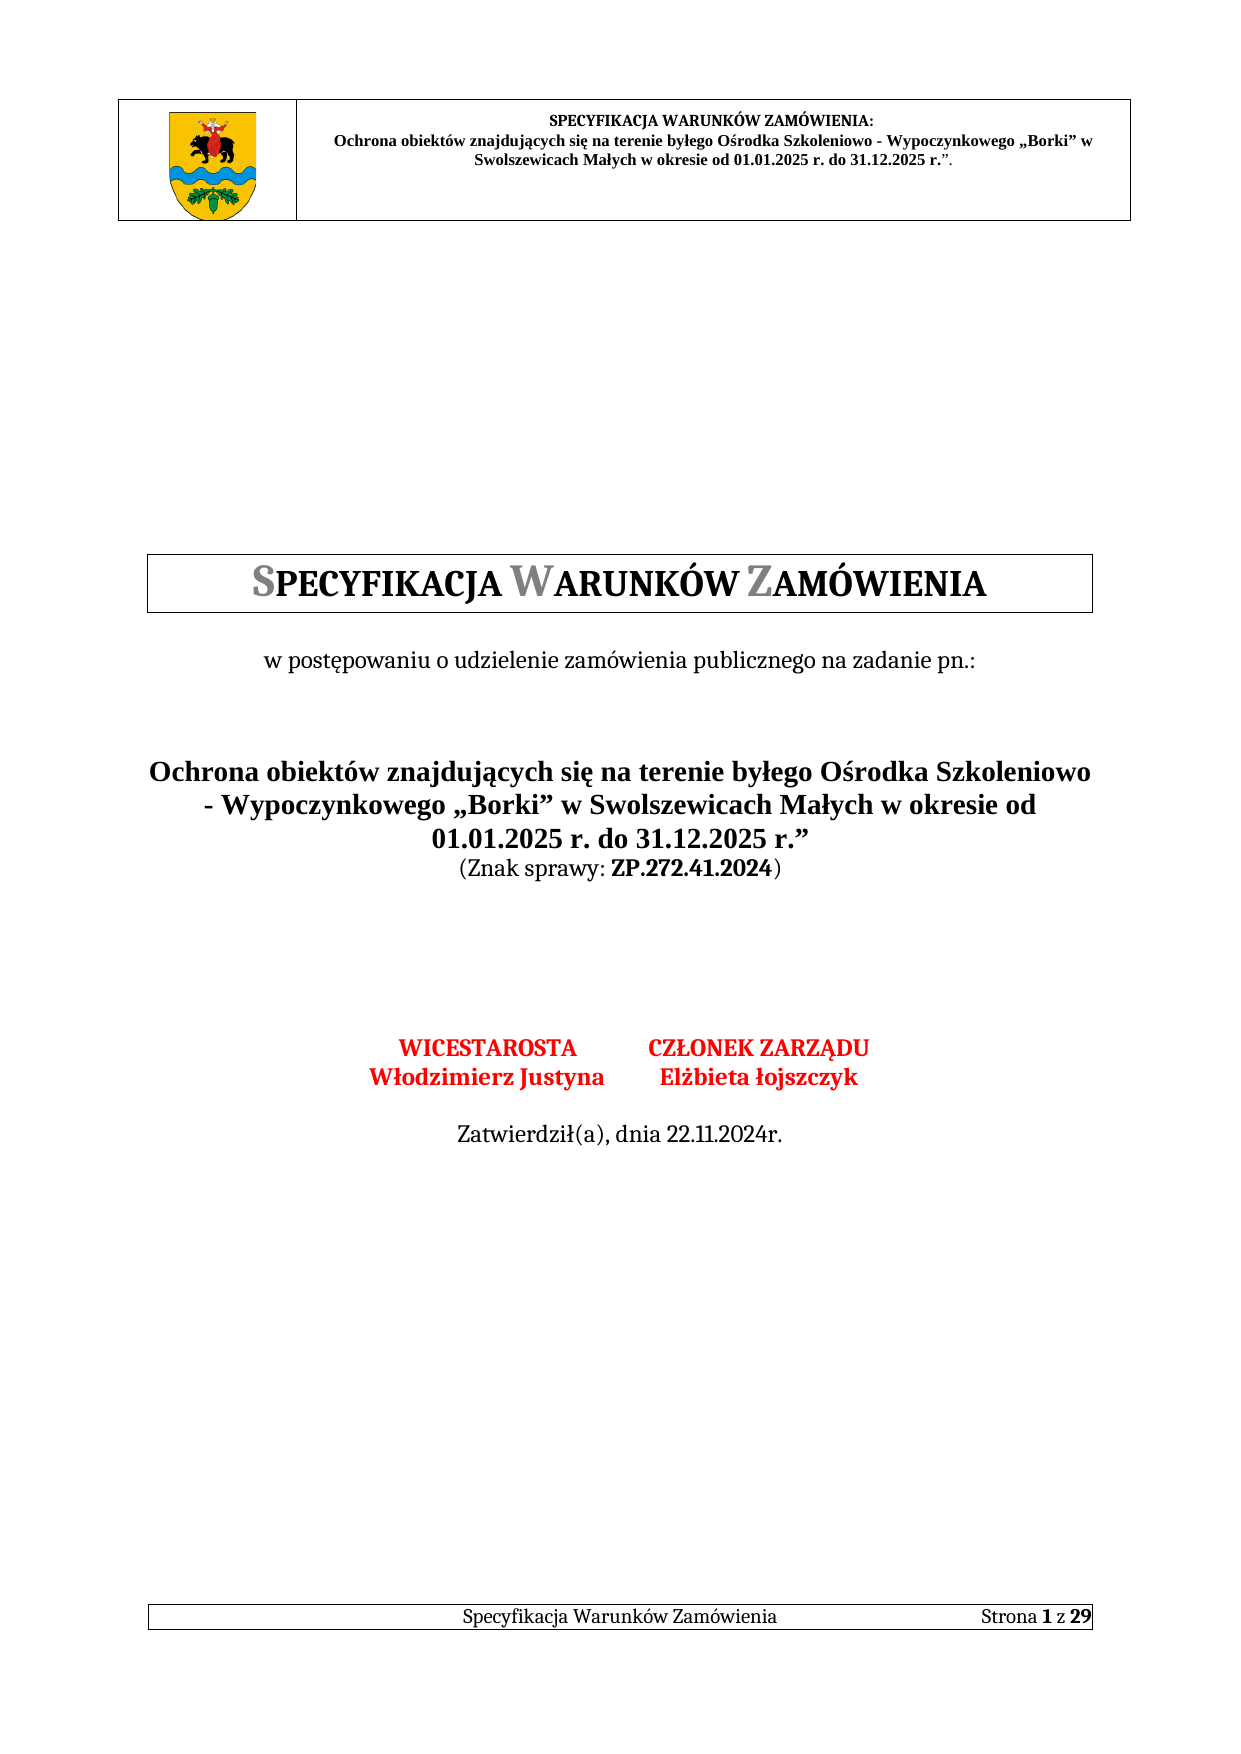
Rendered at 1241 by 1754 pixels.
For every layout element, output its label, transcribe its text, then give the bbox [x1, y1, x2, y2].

text w postępowaniu o udzielenie zamówienia publicznego na zadanie pn.: [148, 646, 1093, 675]
picture [169, 179, 257, 220]
text WICESTAROSTA CZŁONEK ZARZĄDU [325, 1034, 1093, 1063]
text Ochrona obiektów znajdujących się na terenie byłego Ośrodka Szkoleniowo - Wypoczynkowego „Borki” w Swolszewicach Małych w okresie od 01.01.2025 r. do 31.12.2025 r.” [148, 754, 1093, 854]
table_header SPECYFIKACJA WARUNKÓW ZAMÓWIENIA [148, 555, 1092, 612]
text Włodzimierz Justyna Elżbieta łojszczyk [295, 1063, 1093, 1092]
text Zatwierdził(a), dnia 22.11.2024r. [148, 1120, 1093, 1149]
picture [169, 112, 257, 173]
text (Znak sprawy: ZP.272.41.2024) [148, 854, 1093, 883]
